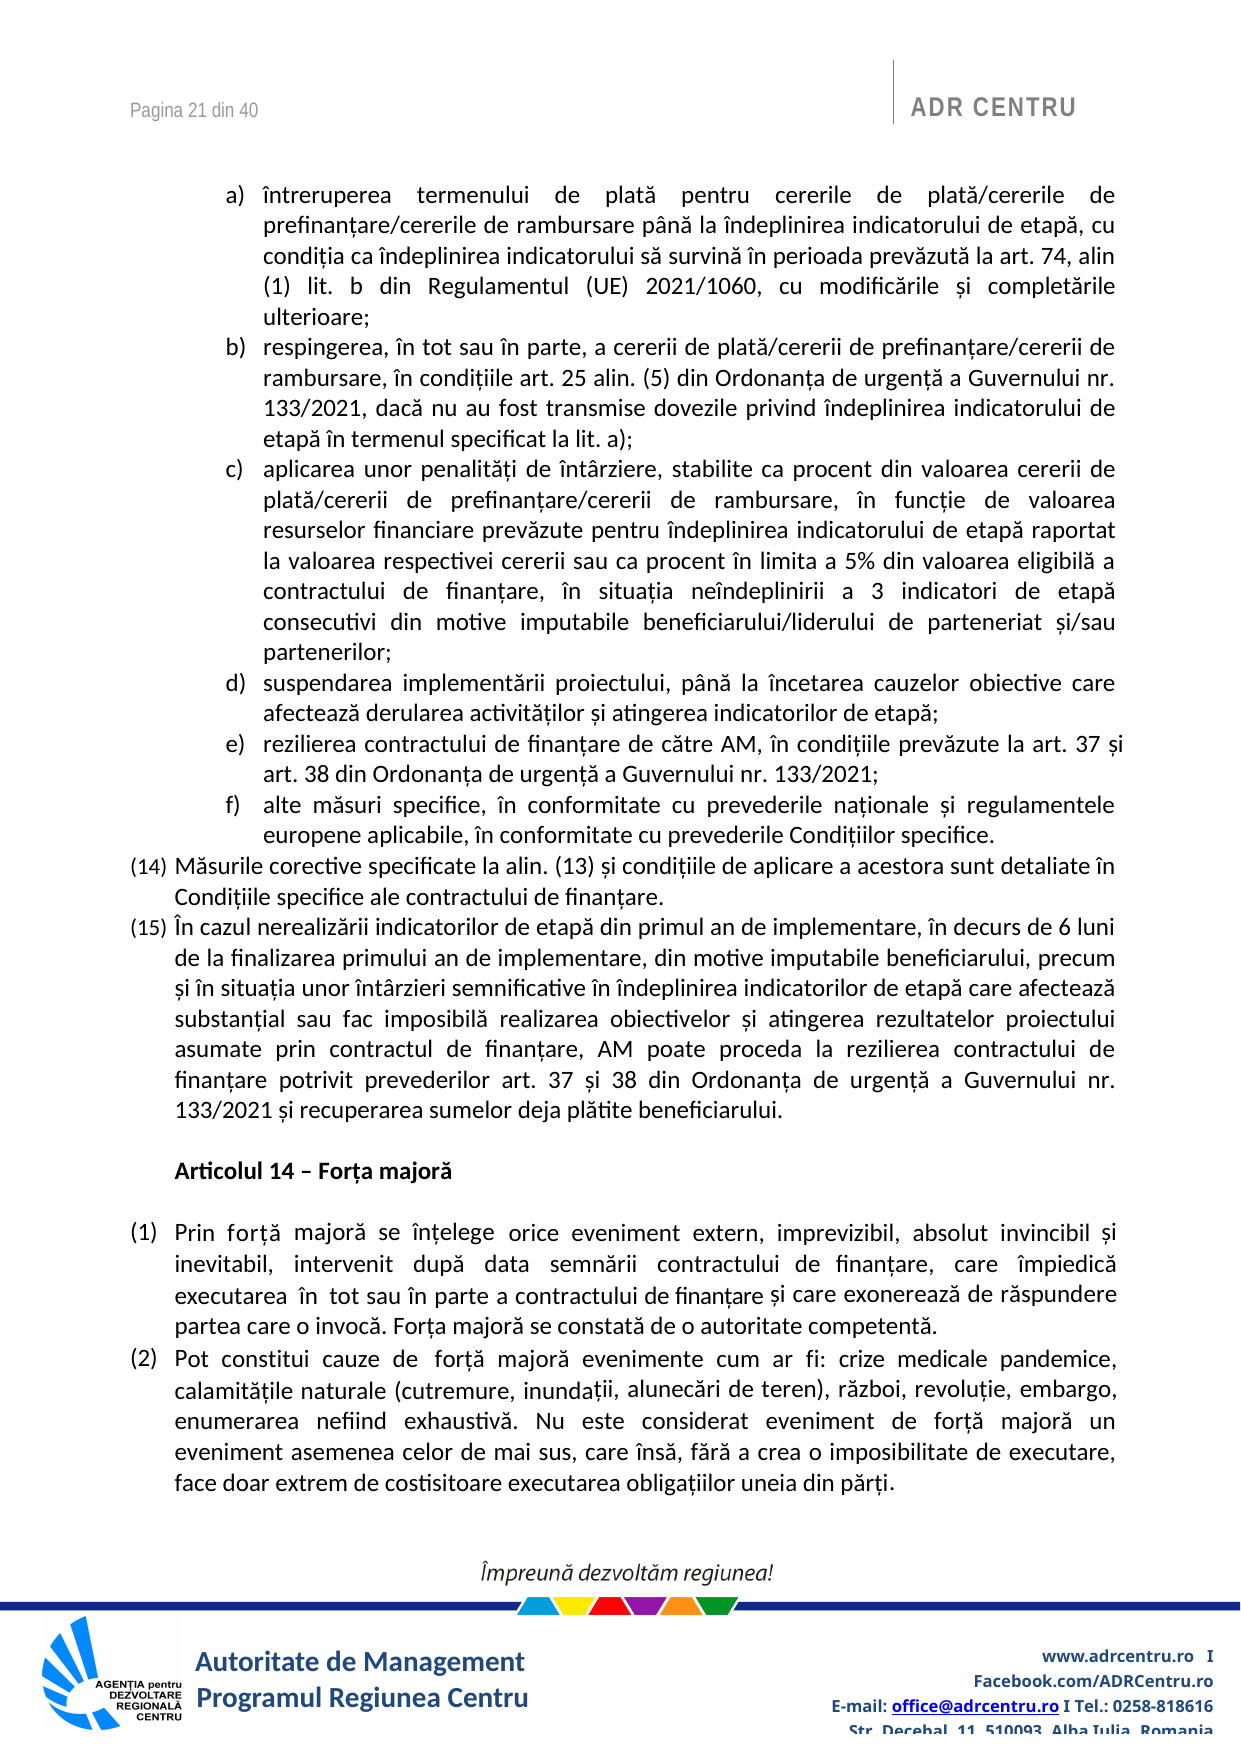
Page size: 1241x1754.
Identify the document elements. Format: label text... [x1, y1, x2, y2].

list suspendarea implementării proiectului, până la încetarea cauzelor obiective care afectează derularea activităților și atingerea indicatorilor de etapă; [225, 667, 1117, 728]
list rezilierea contractului de finanțare de către AM, în condițiile prevăzute la art. 37 și art. 38 din Ordonanța de urgență a Guvernului nr. 133/2021; [225, 728, 1125, 789]
list Pot constitui cauze de forță majoră evenimente cum ar fi: crize medicale pandemice, calamitățile naturale (cutremure, inundații, alunecări de teren), război, revoluție, embargo, enumerarea nefiind exhaustivă. Nu este considerat eveniment de forță majoră un eveniment asemenea celor de mai sus, care însă, fără a crea o imposibilitate de executare, face doar extrem de costisitoare executarea obligațiilor uneia din părți. [130, 1342, 1117, 1498]
list alte măsuri specifice, în conformitate cu prevederile naționale și regulamentele europene aplicabile, în conformitate cu prevederile Condițiilor specifice. [225, 789, 1117, 850]
list Măsurile corective specificate la alin. (13) și condițiile de aplicare a acestora sunt detaliate în Condițiile specifice ale contractului de finanțare. [130, 850, 1117, 911]
list aplicarea unor penalități de întârziere, stabilite ca procent din valoarea cererii de plată/cererii de prefinanțare/cererii de rambursare, în funcție de valoarea resurselor financiare prevăzute pentru îndeplinirea indicatorului de etapă raportat la valoarea respectivei cererii sau ca procent în limita a 5% din valoarea eligibilă a contractului de finanțare, în situația neîndeplinirii a 3 indicatori de etapă consecutivi din motive imputabile beneficiarului/liderului de parteneriat și/sau partenerilor; [225, 453, 1117, 667]
text Articolul 14 – Forța majoră [174, 1155, 1125, 1186]
picture [0, 1597, 526, 1615]
list Prin forță majoră se înțelege orice eveniment extern, imprevizibil, absolut invincibil și inevitabil, intervenit după data semnării contractului de finanțare, care împiedică executarea în tot sau în parte a contractului de finanțare și care exonerează de răspundere partea care o invocă. Forța majoră se constată de o autoritate competentă. [130, 1216, 1117, 1342]
list În cazul nerealizării indicatorilor de etapă din primul an de implementare, în decurs de 6 luni de la finalizarea primului an de implementare, din motive imputabile beneficiarului, precum și în situația unor întârzieri semnificative în îndeplinirea indicatorilor de etapă care afectează substanțial sau fac imposibilă realizarea obiectivelor și atingerea rezultatelor proiectului asumate prin contractul de finanțare, AM poate proceda la rezilierea contractului de finanțare potrivit prevederilor art. 37 și 38 din Ordonanța de urgență a Guvernului nr. 133/2021 și recuperarea sumelor deja plătite beneficiarului. [130, 911, 1117, 1125]
picture [550, 1597, 1241, 1615]
picture [467, 1559, 786, 1586]
list respingerea, în tot sau în parte, a cererii de plată/cererii de prefinanțare/cererii de rambursare, în condițiile art. 25 alin. (5) din Ordonanța de urgență a Guvernului nr. 133/2021, dacă nu au fost transmise dovezile privind îndeplinirea indicatorului de etapă în termenul specificat la lit. a); [225, 331, 1117, 453]
list întreruperea termenului de plată pentru cererile de plată/cererile de prefinanțare/cererile de rambursare până la îndeplinirea indicatorului de etapă, cu condiția ca îndeplinirea indicatorului să survină în perioada prevăzută la art. 74, alin (1) lit. b din Regulamentul (UE) 2021/1060, cu modificările și completările ulterioare; [225, 179, 1117, 331]
picture [42, 1616, 182, 1730]
